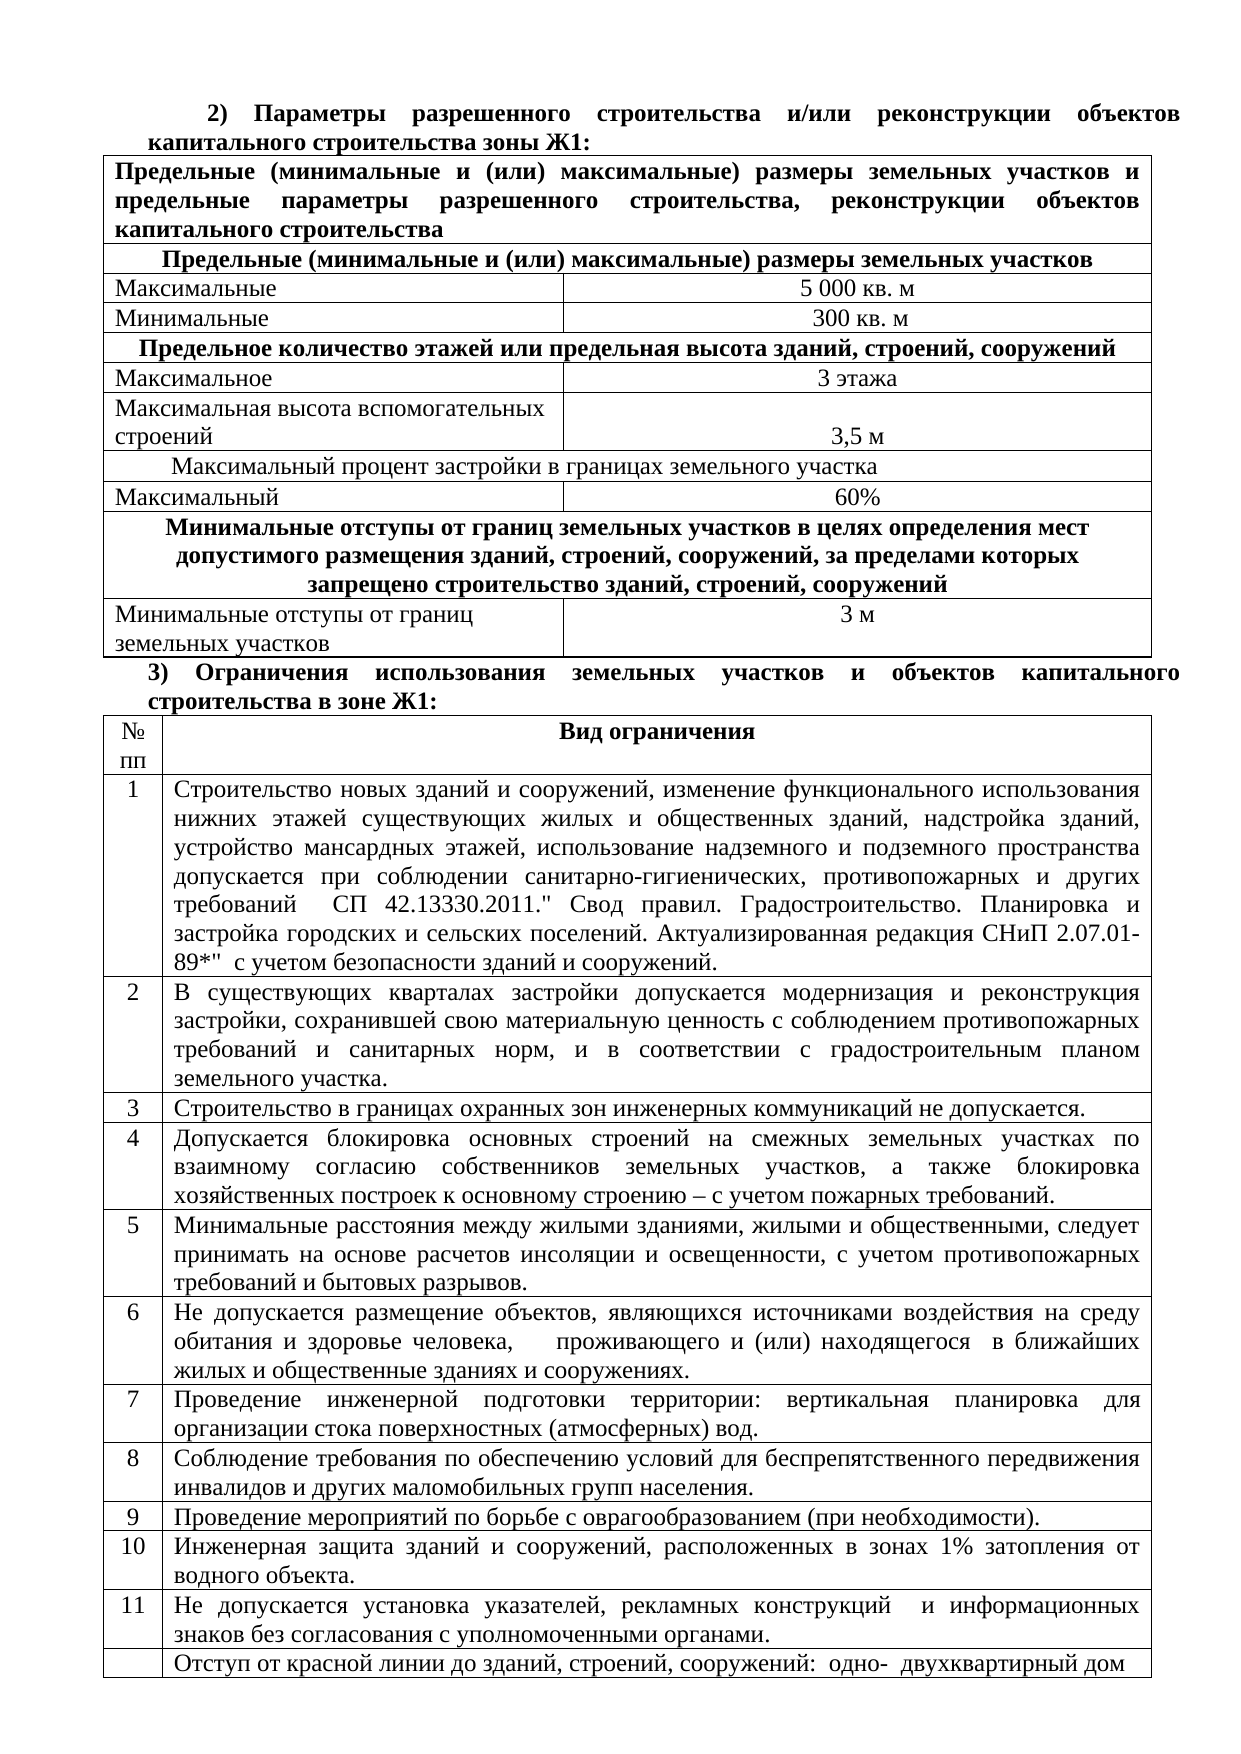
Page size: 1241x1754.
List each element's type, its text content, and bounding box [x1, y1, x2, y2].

table_cell Минимальные отступы от границ земельных участков в целях определения мест допустимого размещения зданий, строений, сооружений, за пределами которых запрещено строительство зданий, строений, сооружений [104, 512, 1151, 598]
table_cell 60% [564, 482, 1151, 511]
table_cell 7 [104, 1385, 162, 1442]
table_cell Максимальный [104, 482, 563, 511]
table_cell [163, 1649, 1151, 1677]
table_cell 1 [104, 775, 162, 976]
table_cell Предельные (минимальные и (или) максимальные) размеры земельных участков [104, 244, 1151, 272]
table_cell Максимальные [104, 274, 563, 302]
table_cell Максимальная высота вспомогательных строений [104, 393, 563, 450]
table_cell Строительство в границах охранных зон инженерных коммуникаций не допускается. [163, 1093, 1151, 1122]
table_cell Соблюдение требования по обеспечению условий для беспрепятственного передвижения инвалидов и других маломобильных групп населения. [163, 1443, 1151, 1501]
table_cell 3 этажа [564, 363, 1151, 392]
table_cell 9 [104, 1502, 162, 1530]
table_cell [104, 1649, 162, 1677]
table_cell 2 [104, 977, 162, 1092]
table_header Вид ограничения [163, 716, 1151, 773]
table_cell Проведение мероприятий по борьбе с оврагообразованием (при необходимости). [163, 1502, 1151, 1530]
table_cell [564, 393, 1151, 450]
table_header № пп [104, 716, 162, 773]
table_cell 10 [104, 1531, 162, 1589]
table_cell Инженерная защита зданий и сооружений, расположенных в зонах 1% затопления от водного объекта. [163, 1531, 1151, 1589]
table_cell Допускается блокировка основных строений на смежных земельных участках по взаимному согласию собственников земельных участков, а также блокировка хозяйственных построек к основному строению – с учетом пожарных требований. [163, 1123, 1151, 1209]
text 3) Ограничения использования земельных участков и объектов капитального строительства в зоне Ж1: [148, 657, 1181, 715]
table_header Предельные (минимальные и (или) максимальные) размеры земельных участков и предельные параметры разрешенного строительства, реконструкции объектов капитального строительства [104, 156, 1151, 243]
table_cell Не допускается установка указателей, рекламных конструкций и информационных знаков без согласования с уполномоченными органами. [163, 1590, 1151, 1647]
table_cell Строительство новых зданий и сооружений, изменение функционального использования нижних этажей существующих жилых и общественных зданий, надстройка зданий, устройство мансардных этажей, использование надземного и подземного пространства допускается при соблюдении санитарно-гигиенических, противопожарных и других требований СП 42.13330.2011." Свод правил. Градостроительство. Планировка и застройка городских и сельских поселений. Актуализированная редакция СНиП 2.07.01-89*" с учетом безопасности зданий и сооружений. [163, 775, 1151, 976]
table_cell 6 [104, 1297, 162, 1383]
table_cell Не допускается размещение объектов, являющихся источниками воздействия на среду обитания и здоровье человека, проживающего и (или) находящегося в ближайших жилых и общественные зданиях и сооружениях. [163, 1297, 1151, 1383]
table_cell Предельное количество этажей или предельная высота зданий, строений, сооружений [104, 333, 1151, 362]
table_cell 3 [104, 1093, 162, 1122]
table_cell Максимальный процент застройки в границах земельного участка [104, 451, 1151, 481]
table_cell 4 [104, 1123, 162, 1209]
table_cell Минимальные [104, 303, 563, 332]
table_cell 5 [104, 1210, 162, 1296]
table_cell 8 [104, 1443, 162, 1501]
table_cell Минимальные расстояния между жилыми зданиями, жилыми и общественными, следует принимать на основе расчетов инсоляции и освещенности, с учетом противопожарных требований и бытовых разрывов. [163, 1210, 1151, 1296]
table_cell 3 м [564, 599, 1151, 656]
table_cell Минимальные отступы от границ земельных участков [104, 599, 563, 656]
table_cell [564, 274, 1151, 302]
table_cell [564, 303, 1151, 332]
table_cell Максимальное [104, 363, 563, 392]
table_cell Проведение инженерной подготовки территории: вертикальная планировка для организации стока поверхностных (атмосферных) вод. [163, 1385, 1151, 1442]
table_cell В существующих кварталах застройки допускается модернизация и реконструкция застройки, сохранившей свою материальную ценность с соблюдением противопожарных требований и санитарных норм, и в соответствии с градостроительным планом земельного участка. [163, 977, 1151, 1092]
text 2) Параметры разрешенного строительства и/или реконструкции объектов капитального строительства зоны Ж1: [148, 98, 1181, 155]
table_cell 11 [104, 1590, 162, 1647]
